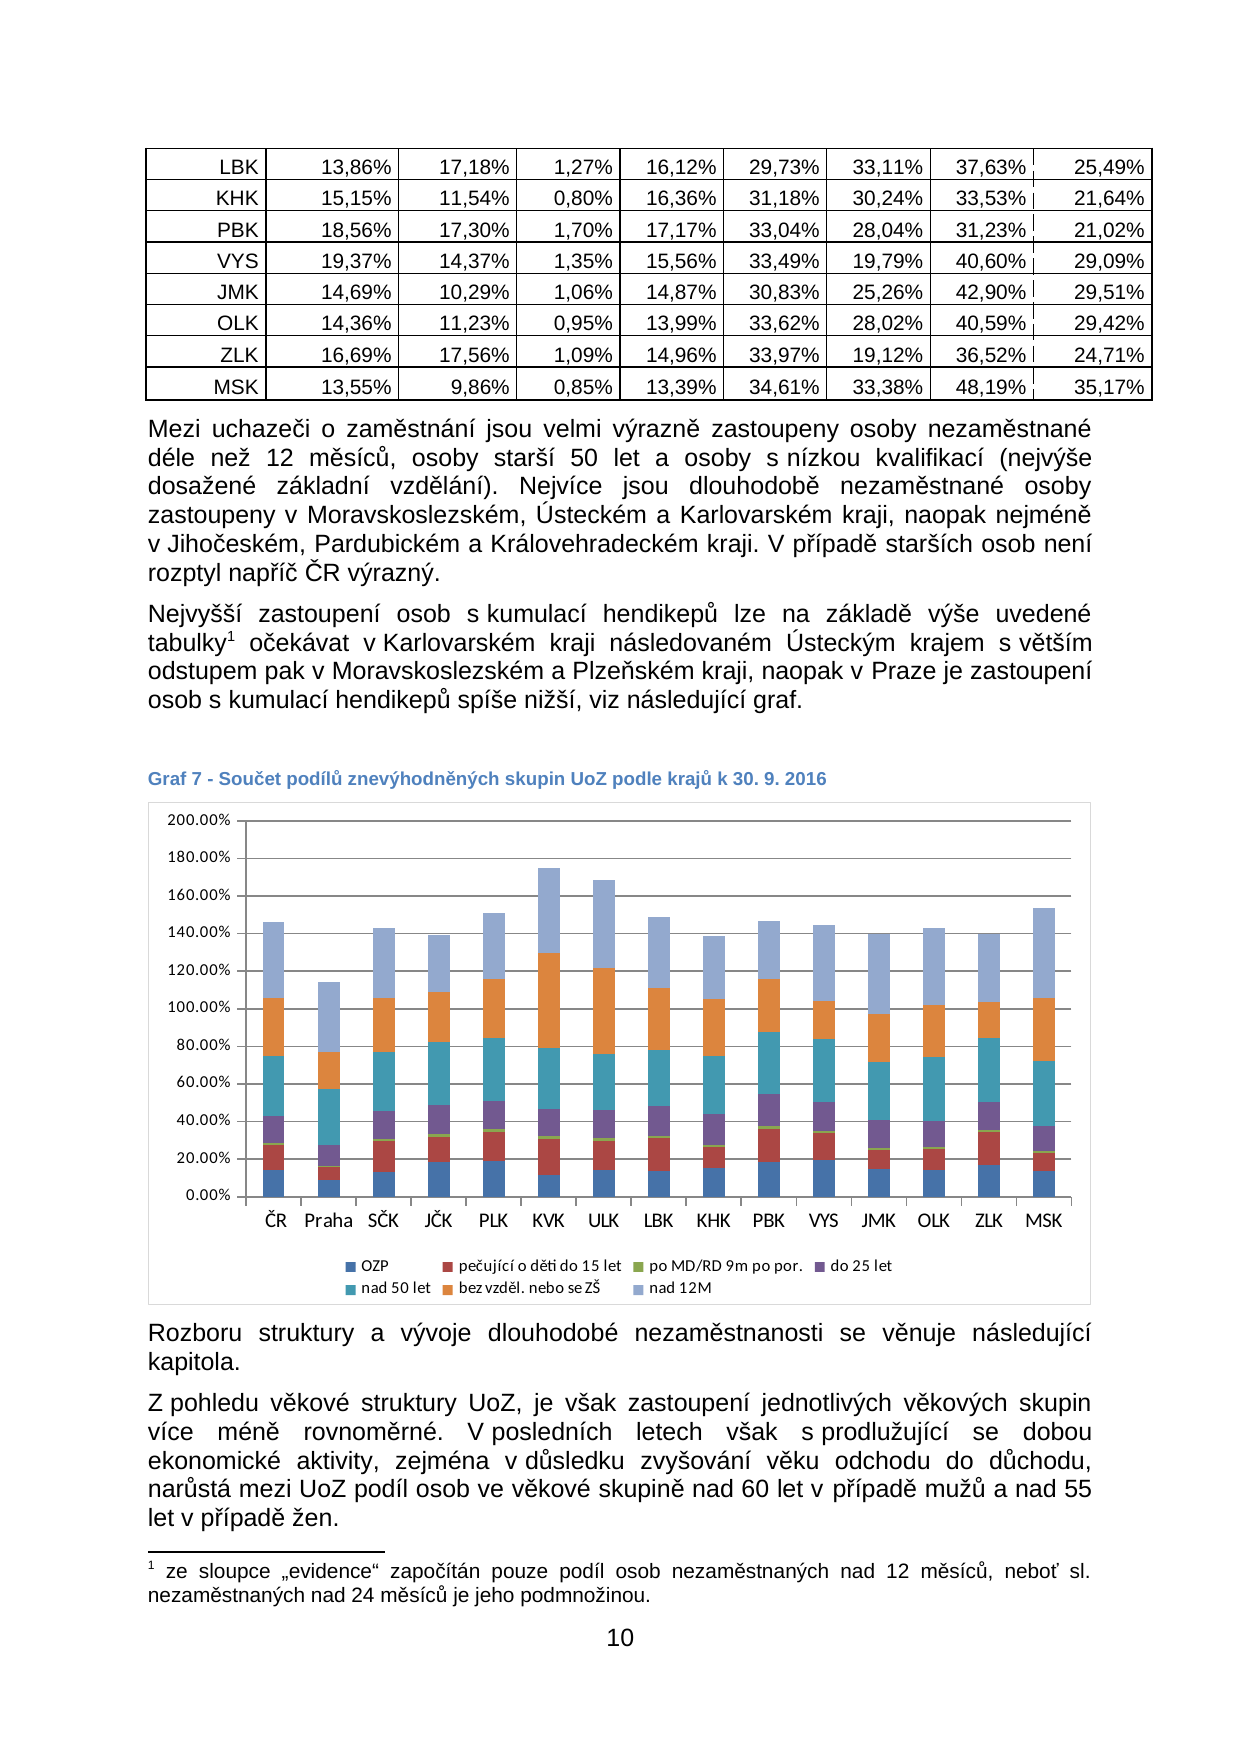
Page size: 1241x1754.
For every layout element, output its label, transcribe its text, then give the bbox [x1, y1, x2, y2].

table_cell 18,56% [267, 211, 398, 241]
table_cell 42,90% [931, 274, 1033, 304]
table_cell 16,36% [621, 180, 723, 210]
table_cell 28,02% [827, 305, 930, 335]
table_cell 48,19% [931, 368, 1033, 399]
table_cell PBK [147, 211, 265, 241]
table_cell 24,71% [1034, 336, 1151, 366]
table_cell 29,09% [1034, 243, 1151, 273]
table_cell 33,97% [724, 336, 826, 366]
table_cell 1,27% [517, 149, 619, 179]
table_cell 15,56% [621, 243, 723, 273]
table_cell JMK [147, 274, 265, 304]
table_cell 37,63% [931, 149, 1033, 179]
table_cell 14,36% [267, 305, 398, 335]
table_cell 10,29% [399, 274, 516, 304]
table_cell 33,49% [724, 243, 826, 273]
table_cell 19,37% [267, 243, 398, 273]
table_cell 16,69% [267, 336, 398, 366]
table_cell 31,18% [724, 180, 826, 210]
table_cell 28,04% [827, 211, 930, 241]
table_cell 0,95% [517, 305, 619, 335]
table_cell 34,61% [724, 368, 826, 399]
table_cell 14,87% [621, 274, 723, 304]
table_cell OLK [147, 305, 265, 335]
table_cell 14,37% [399, 243, 516, 273]
table_cell KHK [147, 180, 265, 210]
table_cell 25,26% [827, 274, 930, 304]
text Graf 7 - Součet podílů znevýhodněných skupin UoZ podle krajů k 30. 9. 2016 [148, 767, 1093, 789]
text Z pohledu věkové struktury UoZ, je však zastoupení jednotlivých věkových skupin více méně rovnoměrné. V posledních letech však s prodlužující se dobou ekonomické aktivity, zejména v důsledku zvyšování věku odchodu do důchodu, narůstá mezi UoZ podíl osob ve věkové skupině nad 60 let v případě mužů a nad 55 let v případě žen. [148, 1388, 1093, 1532]
table_cell 13,99% [621, 305, 723, 335]
table_cell LBK [147, 149, 265, 179]
table_cell 13,86% [267, 149, 398, 179]
table_cell 1,70% [517, 211, 619, 241]
table_cell 29,51% [1034, 274, 1151, 304]
table_cell 36,52% [931, 336, 1033, 366]
table_cell 14,69% [267, 274, 398, 304]
table_cell 30,24% [827, 180, 930, 210]
text Nejvyšší zastoupení osob s kumulací hendikepů lze na základě výše uvedené tabulky očekávat v Karlovarském kraji následovaném Ústeckým krajem s větším odstupem pak v Moravskoslezském a Plzeňském kraji, naopak v Praze je zastoupení osob s kumulací hendikepů spíše nižší, viz následující graf. [148, 599, 1093, 714]
table_cell 25,49% [1034, 149, 1151, 179]
table_cell 40,60% [931, 243, 1033, 273]
text Mezi uchazeči o zaměstnání jsou velmi výrazně zastoupeny osoby nezaměstnané déle než 12 měsíců, osoby starší 50 let a osoby s nízkou kvalifikací (nejvýše dosažené základní vzdělání). Nejvíce jsou dlouhodobě nezaměstnané osoby zastoupeny v Moravskoslezském, Ústeckém a Karlovarském kraji, naopak nejméně v Jihočeském, Pardubickém a Královehradeckém kraji. V případě starších osob není rozptyl napříč ČR výrazný. [148, 414, 1093, 586]
table_cell 14,96% [621, 336, 723, 366]
text Rozboru struktury a vývoje dlouhodobé nezaměstnanosti se věnuje následující kapitola. [148, 1318, 1093, 1376]
table_cell 1,06% [517, 274, 619, 304]
table_cell 31,23% [931, 211, 1033, 241]
table_cell 17,18% [399, 149, 516, 179]
table_cell 16,12% [621, 149, 723, 179]
table_cell 13,39% [621, 368, 723, 399]
table_cell 19,79% [827, 243, 930, 273]
table_cell 29,42% [1034, 305, 1151, 335]
table_cell ZLK [147, 336, 265, 366]
table_cell 33,11% [827, 149, 930, 179]
table_cell MSK [147, 368, 265, 399]
table_cell 15,15% [267, 180, 398, 210]
table_cell 33,62% [724, 305, 826, 335]
table_cell 17,56% [399, 336, 516, 366]
table_cell 33,04% [724, 211, 826, 241]
table_cell 40,59% [931, 305, 1033, 335]
table_cell 17,17% [621, 211, 723, 241]
table_cell 13,55% [267, 368, 398, 399]
table_cell 35,17% [1034, 368, 1151, 399]
table_cell 17,30% [399, 211, 516, 241]
table_cell 1,35% [517, 243, 619, 273]
table_cell 9,86% [399, 368, 516, 399]
table_cell 1,09% [517, 336, 619, 366]
table_cell 19,12% [827, 336, 930, 366]
table_cell 0,80% [517, 180, 619, 210]
table_cell 11,23% [399, 305, 516, 335]
table_cell 33,38% [827, 368, 930, 399]
table_cell 33,53% [931, 180, 1033, 210]
table_cell 11,54% [399, 180, 516, 210]
table_cell 21,64% [1034, 180, 1151, 210]
table_cell 0,85% [517, 368, 619, 399]
table_cell 21,02% [1034, 211, 1151, 241]
table_cell 29,73% [724, 149, 826, 179]
table_cell 30,83% [724, 274, 826, 304]
table_cell VYS [147, 243, 265, 273]
